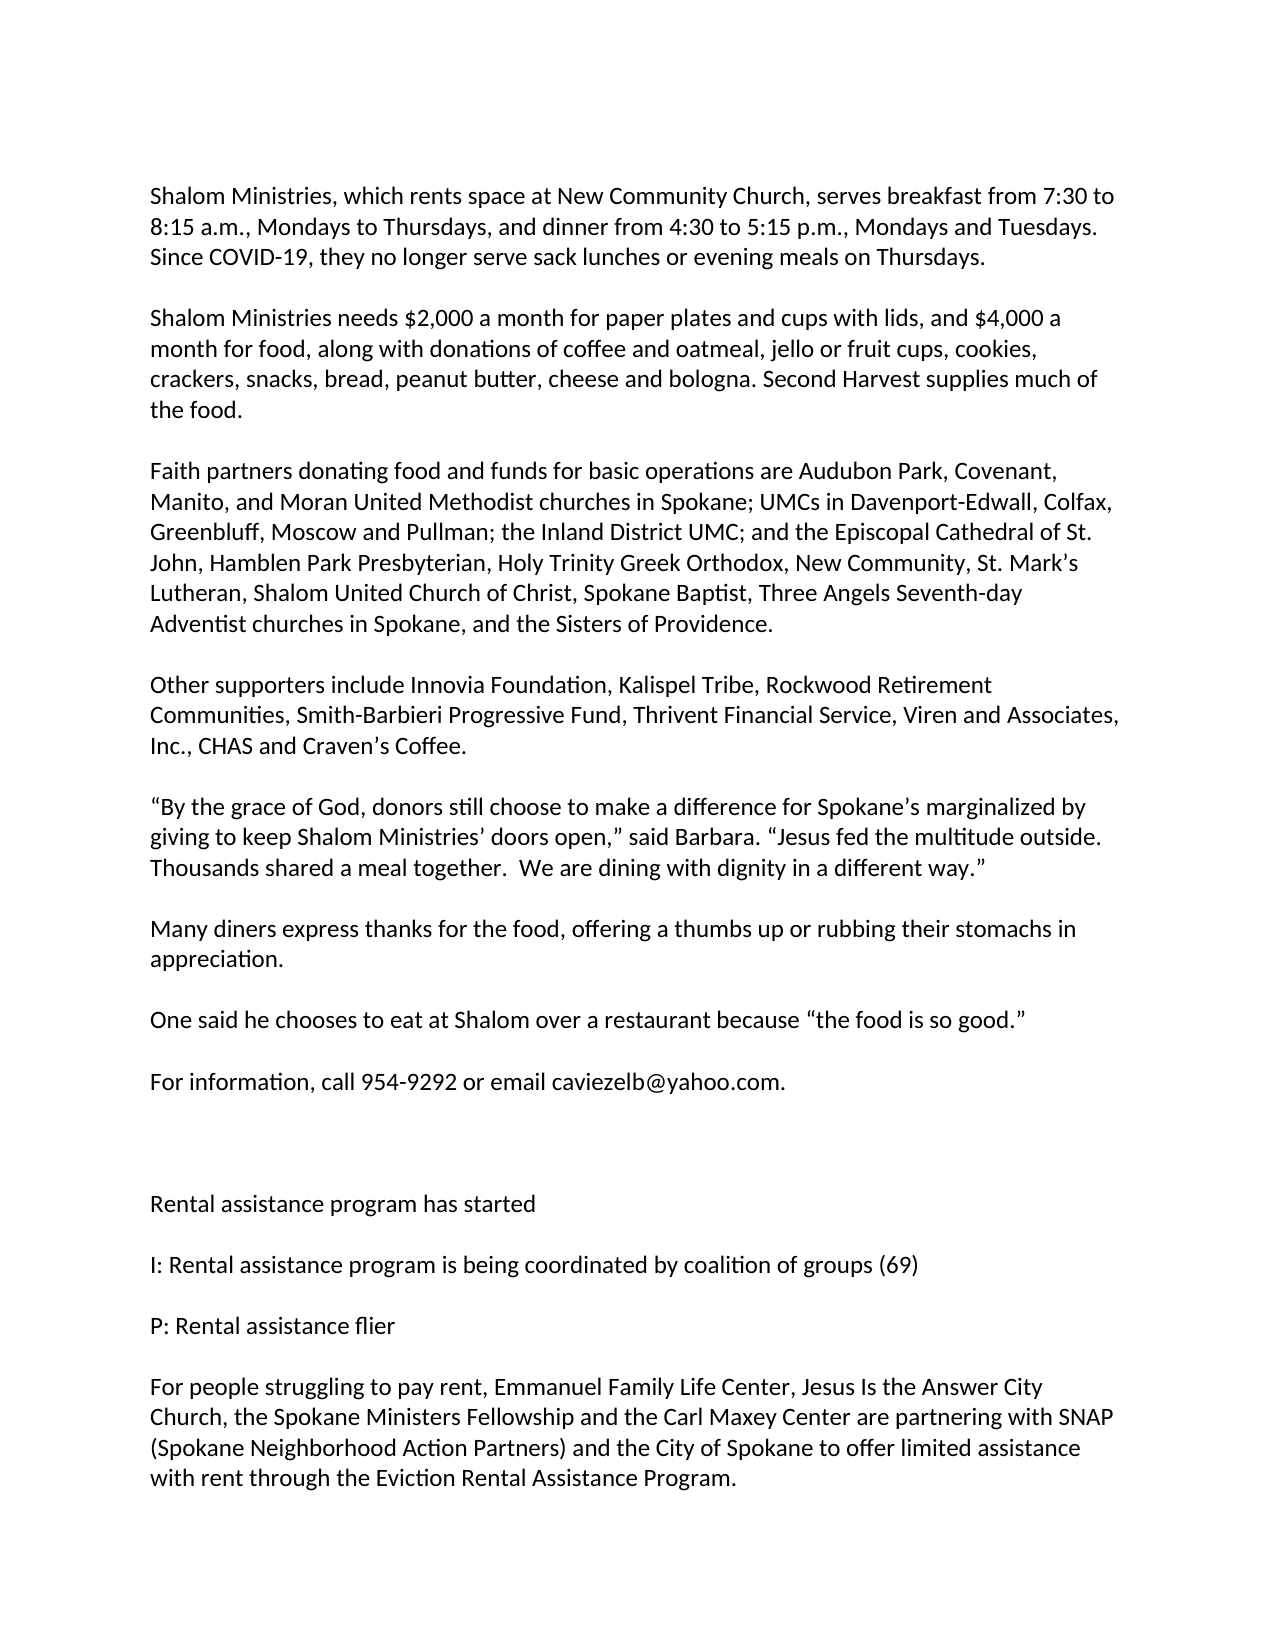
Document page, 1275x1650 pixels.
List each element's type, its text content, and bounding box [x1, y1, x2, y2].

text Shalom Ministries, which rents space at New Community Church, serves breakfast from 7:30 to 8:15 a.m., Mondays to Thursdays, and dinner from 4:30 to 5:15 p.m., Mondays and Tuesdays. Since COVID-19, they no longer serve sack lunches or evening meals on Thursdays. [150, 181, 1125, 272]
text Rental assistance program has started [150, 1188, 1125, 1218]
text For people struggling to pay rent, Emmanuel Family Life Center, Jesus Is the Answer City Church, the Spokane Ministers Fellowship and the Carl Maxey Center are partnering with SNAP (Spokane Neighborhood Action Partners) and the City of Spokane to offer limited assistance with rent through the Eviction Rental Assistance Program. [150, 1371, 1125, 1493]
text For information, call 954-9292 or email caviezelb@yahoo.com. [150, 1066, 1125, 1096]
text “By the grace of God, donors still choose to make a difference for Spokane’s marginalized by giving to keep Shalom Ministries’ doors open,” said Barbara. “Jesus fed the multitude outside. Thousands shared a meal together. We are dining with dignity in a different way.” [150, 791, 1125, 882]
text Many diners express thanks for the food, offering a thumbs up or rubbing their stomachs in appreciation. [150, 913, 1125, 974]
text Other supporters include Innovia Foundation, Kalispel Tribe, Rockwood Retirement Communities, Smith-Barbieri Progressive Fund, Thrivent Financial Service, Viren and Associates, Inc., CHAS and Craven’s Coffee. [150, 669, 1125, 760]
text P: Rental assistance flier [150, 1310, 1125, 1340]
text Shalom Ministries needs $2,000 a month for paper plates and cups with lids, and $4,000 a month for food, along with donations of coffee and oatmeal, jello or fruit cups, cookies, crackers, snacks, bread, peanut butter, cheese and bologna. Second Harvest supplies much of the food. [150, 303, 1125, 425]
text One said he chooses to eat at Shalom over a restaurant because “the food is so good.” [150, 1004, 1125, 1035]
text Faith partners donating food and funds for basic operations are Audubon Park, Covenant, Manito, and Moran United Methodist churches in Spokane; UMCs in Davenport-Edwall, Colfax, Greenbluff, Moscow and Pullman; the Inland District UMC; and the Episcopal Cathedral of St. John, Hamblen Park Presbyterian, Holy Trinity Greek Orthodox, New Community, St. Mark’s Lutheran, Shalom United Church of Christ, Spokane Baptist, Three Angels Seventh-day Adventist churches in Spokane, and the Sisters of Providence. [150, 455, 1125, 638]
text I: Rental assistance program is being coordinated by coalition of groups (69) [150, 1249, 1125, 1279]
